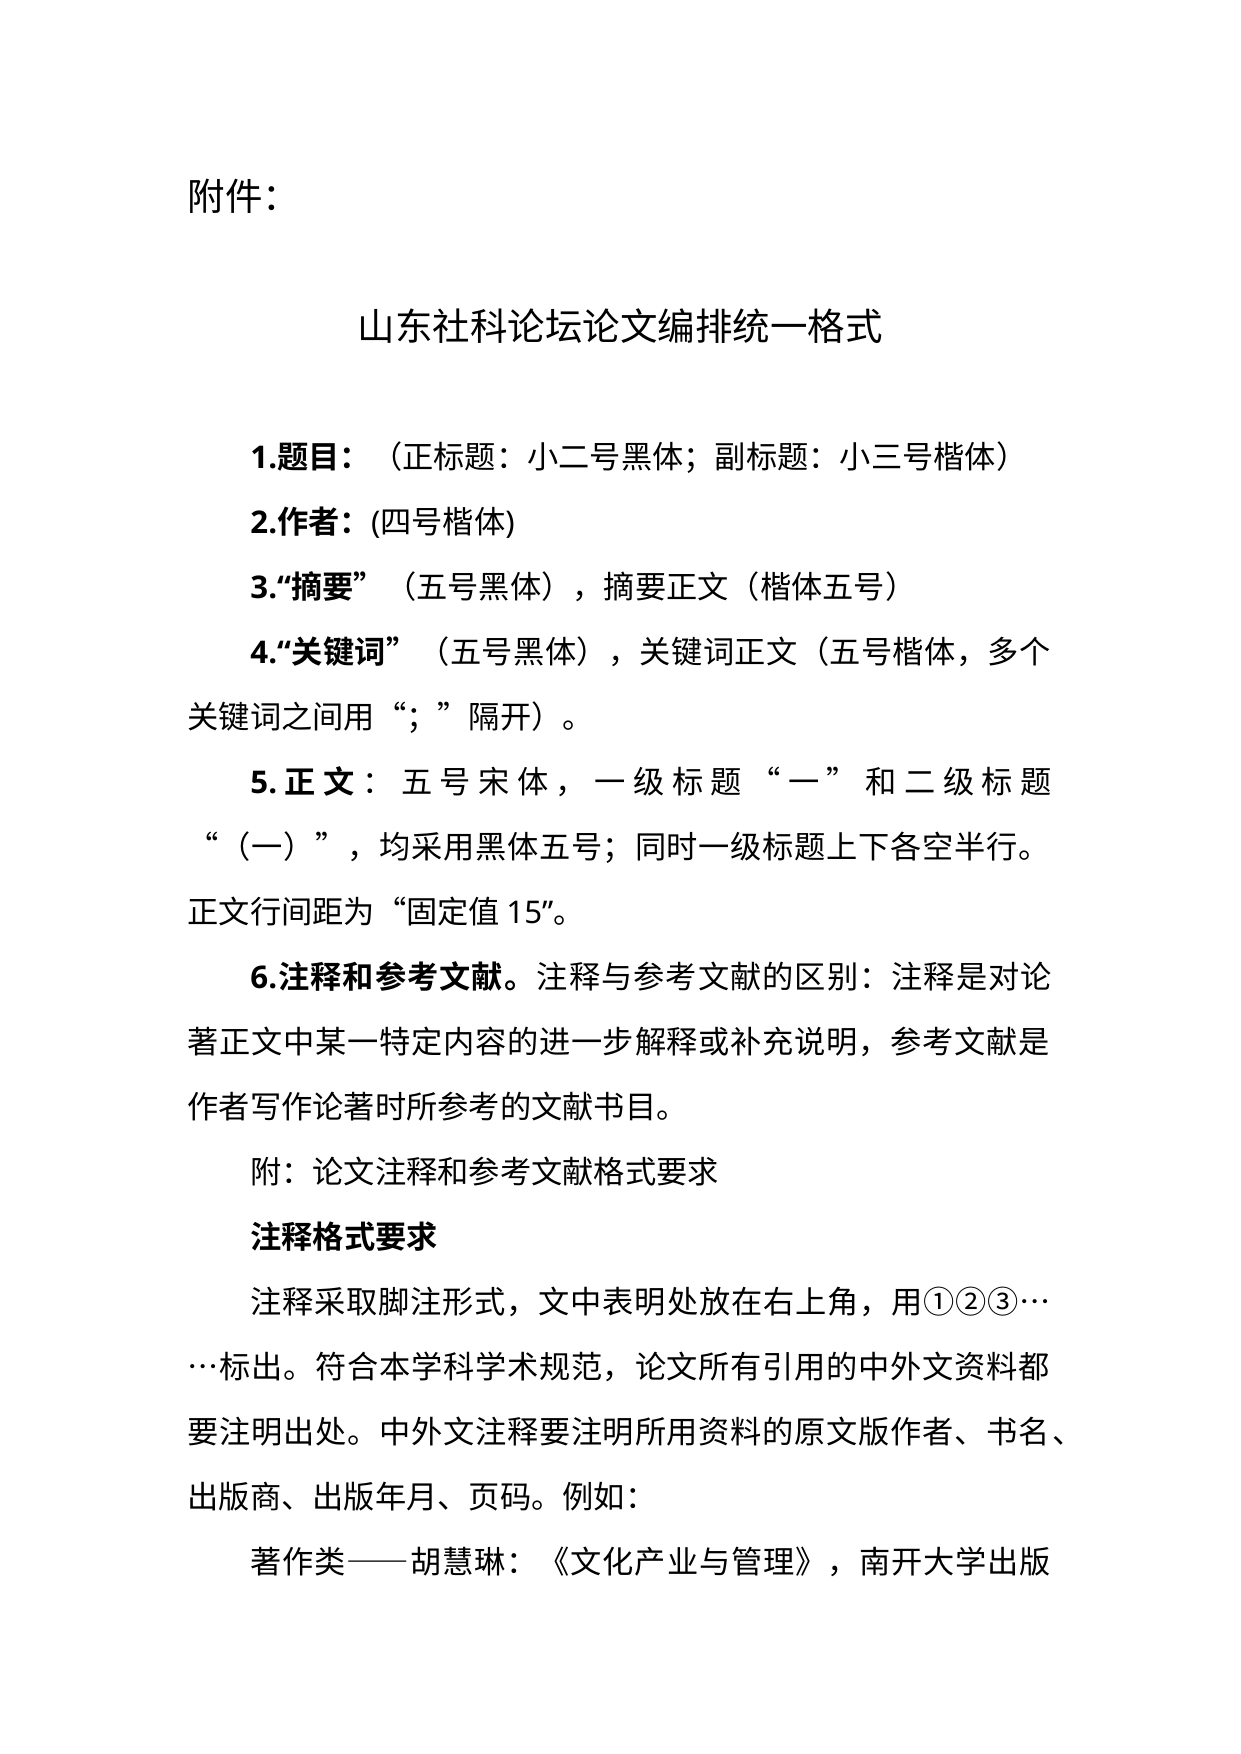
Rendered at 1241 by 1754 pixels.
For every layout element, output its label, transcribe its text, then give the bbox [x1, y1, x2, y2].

text 6.注释和参考文献。注释与参考文献的区别：注释是对论著正文中某一特定内容的进一步解释或补充说明，参考文献是作者写作论著时所参考的文献书目。 [187, 942, 1053, 1137]
text 2.作者：(四号楷体) [187, 487, 1053, 552]
text 附：论文注释和参考文献格式要求 [187, 1137, 1053, 1202]
text 注释格式要求 [187, 1202, 1053, 1267]
text 注释采取脚注形式，文中表明处放在右上角，用①②③……标出。符合本学科学术规范，论文所有引用的中外文资料都要注明出处。中外文注释要注明所用资料的原文版作者、书名、出版商、出版年月、页码。例如： [187, 1267, 1053, 1527]
text 4.“关键词”（五号黑体），关键词正文（五号楷体，多个关键词之间用“；”隔开）。 [187, 617, 1053, 747]
text 5.正文：五号宋体，一级标题“一”和二级标题“（一）”，均采用黑体五号；同时一级标题上下各空半行。正文行间距为“固定值15”。 [187, 747, 1053, 942]
text 3.“摘要”（五号黑体），摘要正文（楷体五号） [187, 552, 1053, 617]
text 附件： [187, 162, 1053, 227]
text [187, 1527, 1053, 1592]
text 1.题目：（正标题：小二号黑体；副标题：小三号楷体） [187, 422, 1053, 487]
text 山东社科论坛论文编排统一格式 [187, 292, 1053, 357]
